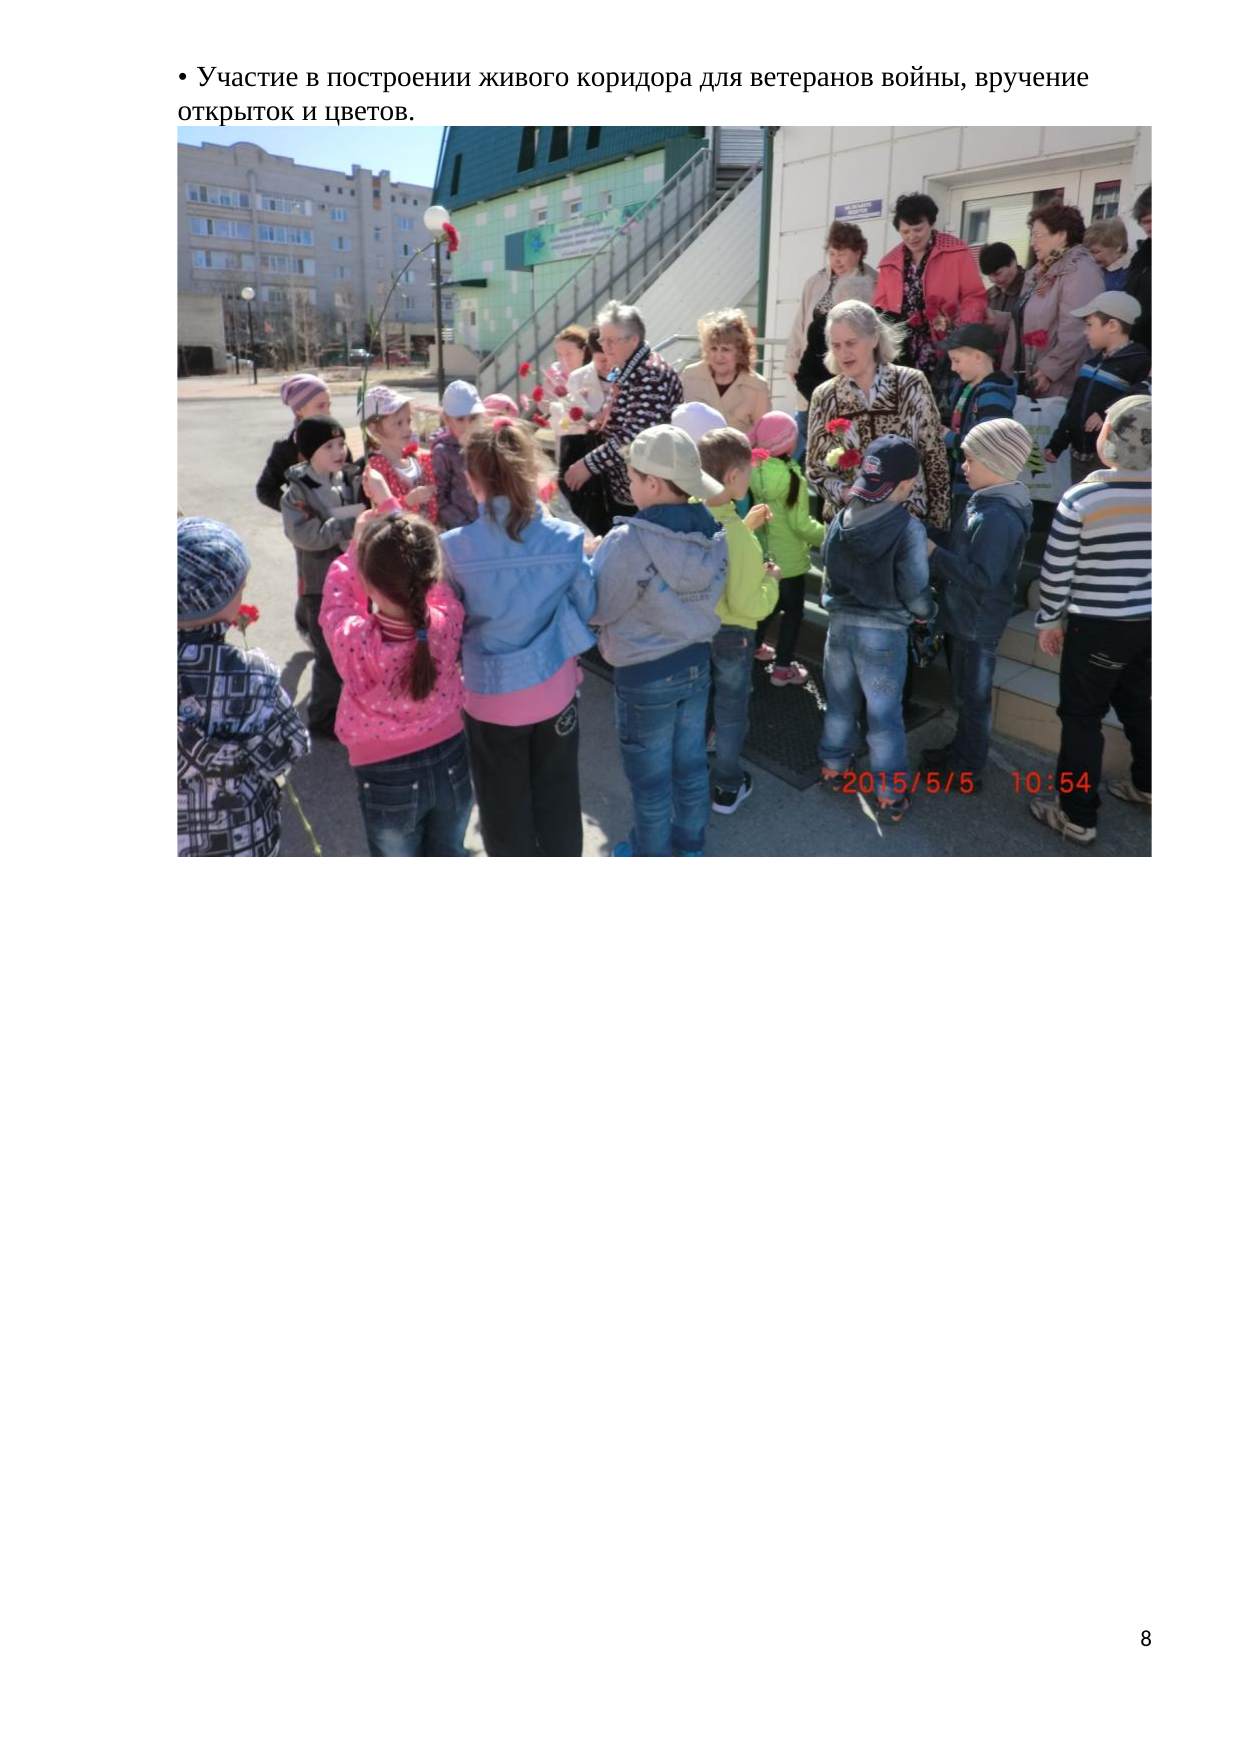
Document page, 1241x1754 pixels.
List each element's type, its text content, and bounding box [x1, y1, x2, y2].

text • Участие в построении живого коридора для ветеранов войны, вручение открыток и цветов. [177, 59, 1152, 126]
picture [177, 126, 1152, 857]
